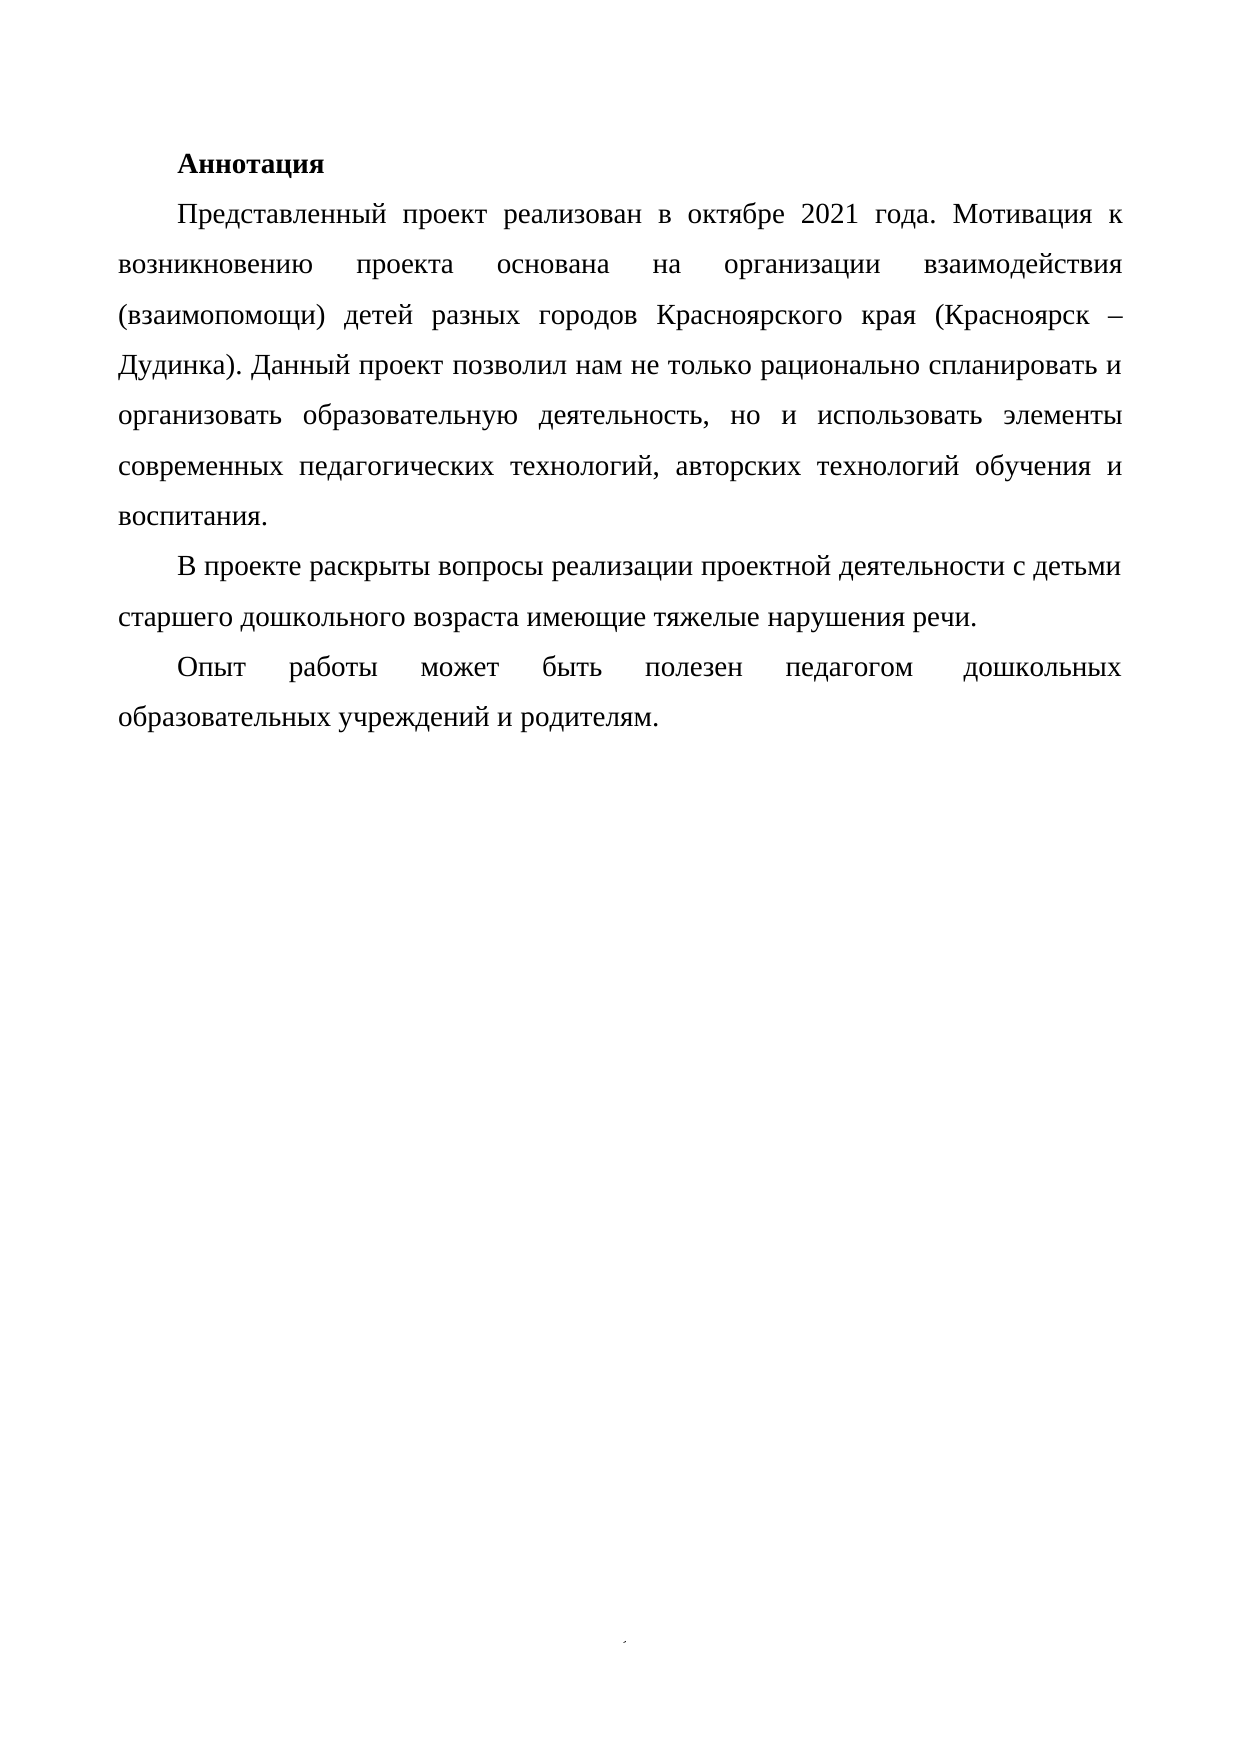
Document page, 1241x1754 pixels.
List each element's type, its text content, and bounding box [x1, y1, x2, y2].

text Представленный проект реализован в октябре 2021 года. Мотивация к возникновению проекта основана на организации взаимодействия (взаимопомощи) детей разных городов Красноярского края (Красноярск – Дудинка). Данный проект позволил нам не только рационально спланировать и организовать образовательную деятельность, но и использовать элементы современных педагогических технологий, авторских технологий обучения и воспитания. [118, 196, 1122, 532]
text Опыт работы может быть полезен педагогом дошкольных образовательных учреждений и родителям. [118, 649, 1122, 733]
subtitle Аннотация [177, 146, 1161, 180]
text В проекте раскрыты вопросы реализации проектной деятельности с детьми старшего дошкольного возраста имеющие тяжелые нарушения речи. [118, 548, 1122, 632]
